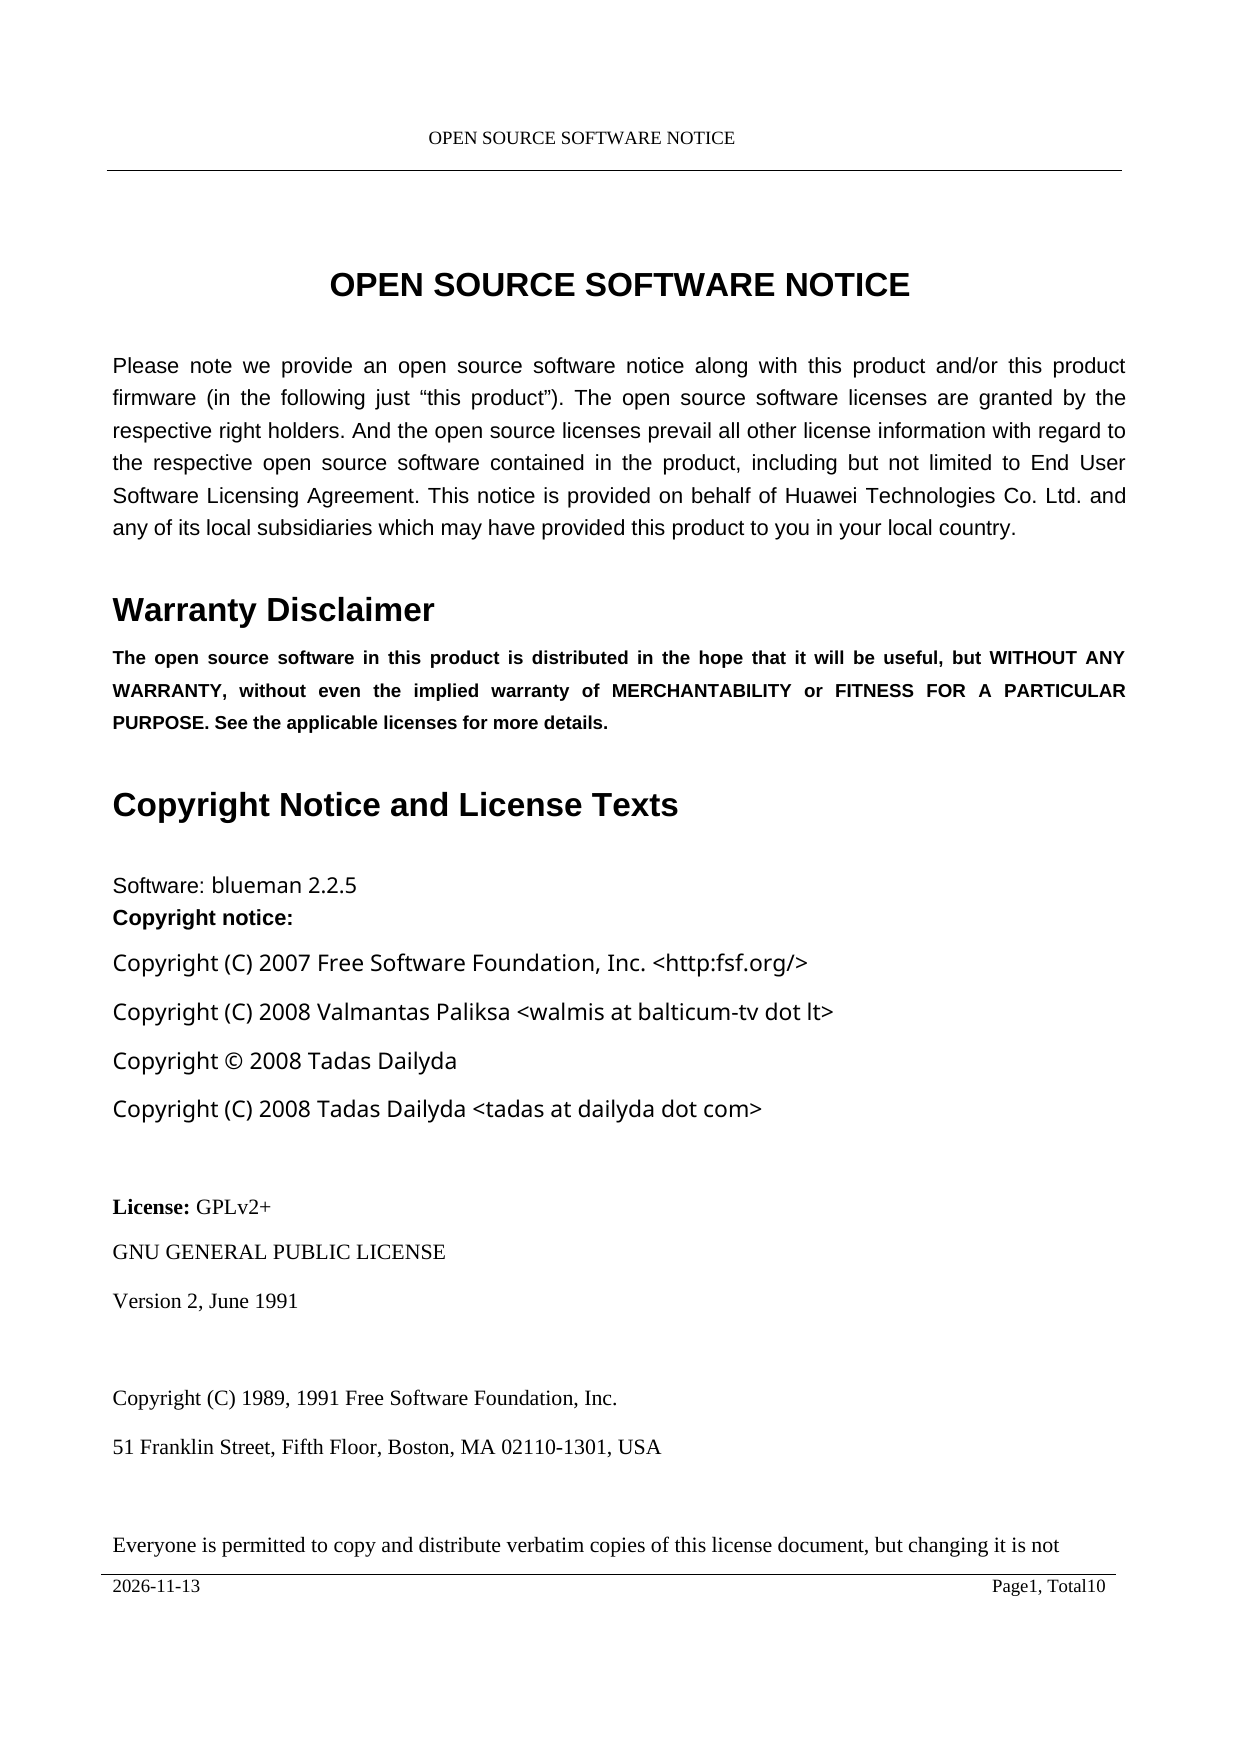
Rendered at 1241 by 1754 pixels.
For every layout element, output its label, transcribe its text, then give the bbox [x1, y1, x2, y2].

text Warranty Disclaimer [112, 576, 1128, 641]
text The open source software in this product is distributed in the hope that it will be useful, but WITHOUT ANY WARRANTY, without even the implied warranty of MERCHANTABILITY or FITNESS FOR A PARTICULAR PURPOSE. See the applicable licenses for more details. [112, 641, 1128, 739]
text License: GPLv2+ [112, 1190, 1128, 1223]
text Copyright (C) 2007 Free Software Foundation, Inc. <http:fsf.org/> Copyright (C) 2008 Valmantas Paliksa <walmis at balticum-tv dot lt> Copyright © 2008 Tadas Dailyda Copyright (C) 2008 Tadas Dailyda <tadas at dailyda dot com> [112, 947, 1128, 1174]
text Copyright Notice and License Texts [112, 771, 1128, 836]
text Software: blueman 2.2.5 [112, 869, 1128, 901]
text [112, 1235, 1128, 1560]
text Copyright notice: [112, 901, 1128, 934]
text OPEN SOURCE SOFTWARE NOTICE [112, 251, 1128, 316]
text Please note we provide an open source software notice along with this product and/or this product firmware (in the following just “this product”). The open source software licenses are granted by the respective right holders. And the open source licenses prevail all other license information with regard to the respective open source software contained in the product, including but not limited to End User Software Licensing Agreement. This notice is provided on behalf of Huawei Technologies Co. Ltd. and any of its local subsidiaries which may have provided this product to you in your local country. [112, 349, 1128, 544]
